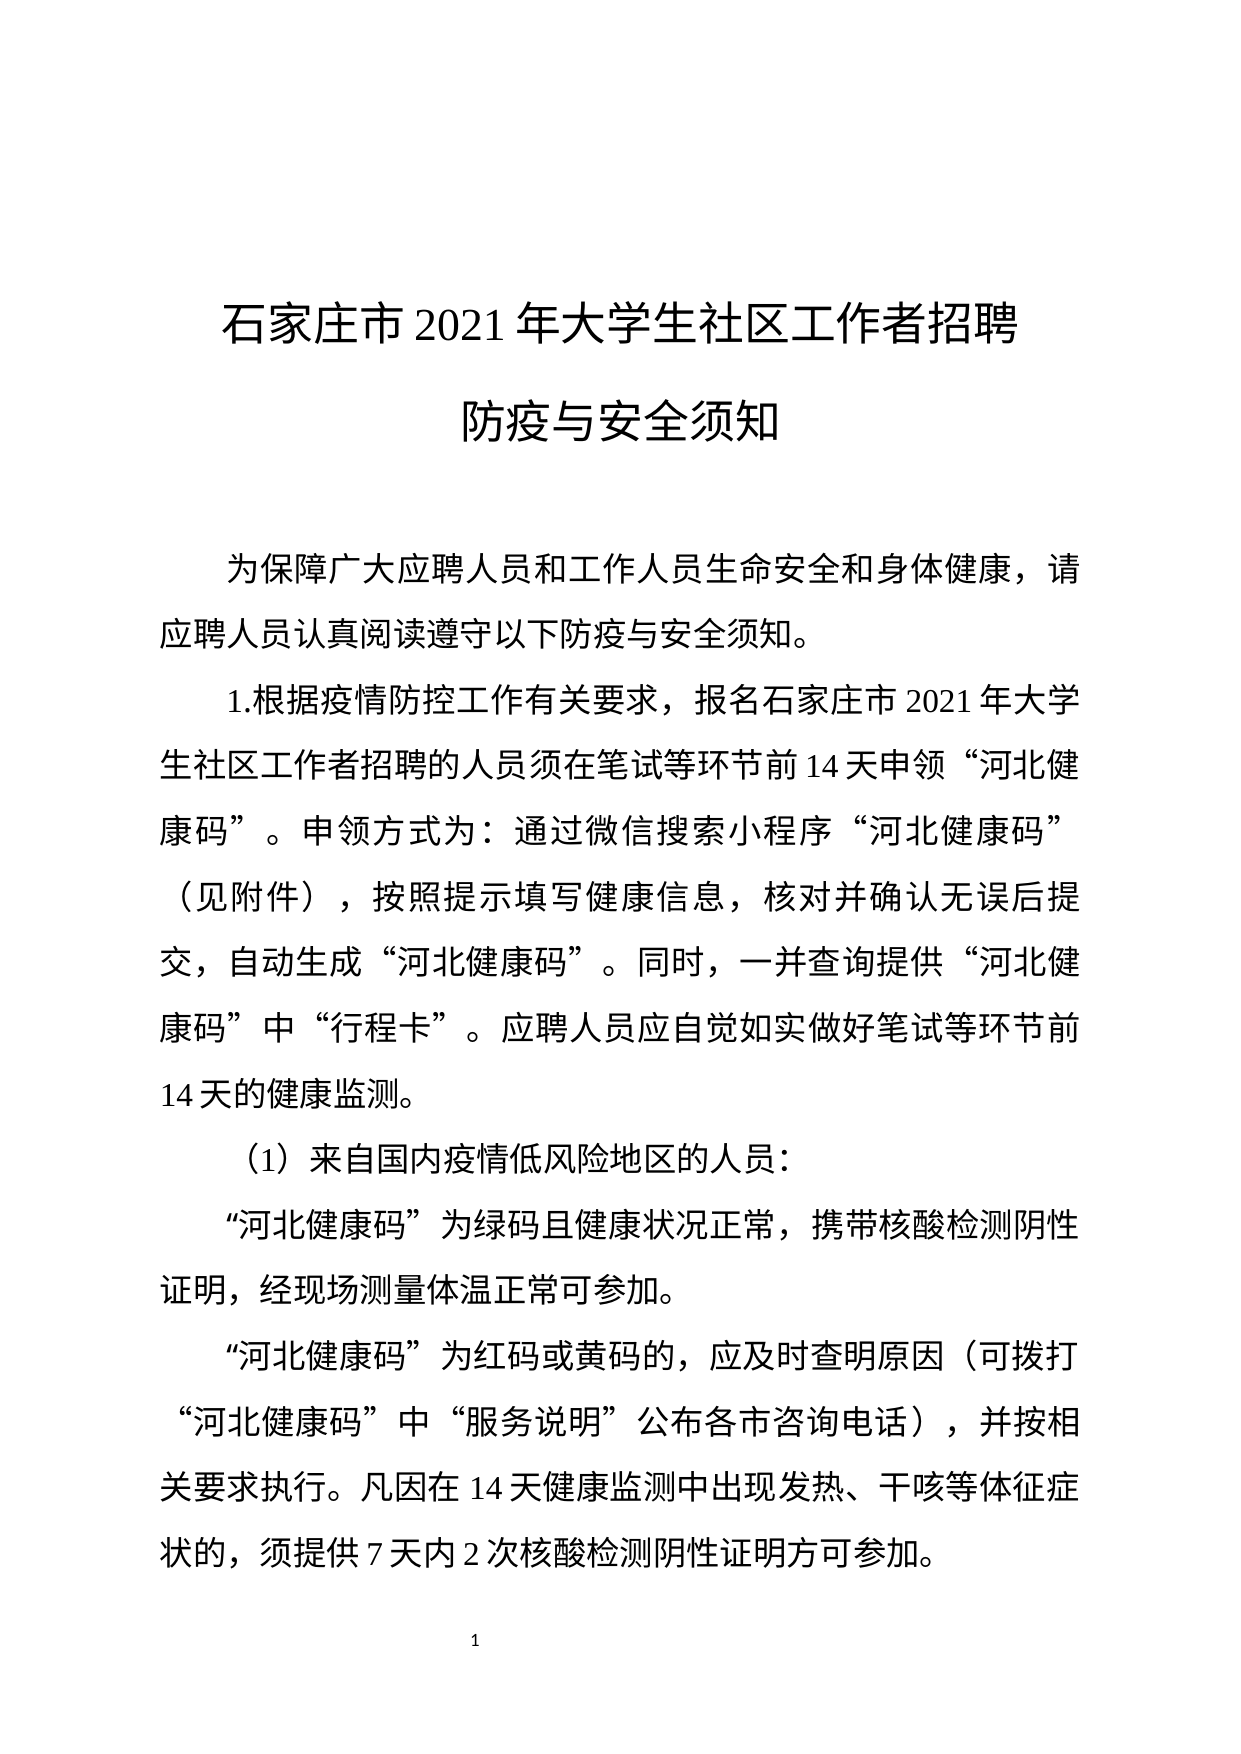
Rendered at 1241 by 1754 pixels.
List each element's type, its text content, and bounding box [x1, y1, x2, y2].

text “河北健康码”为绿码且健康状况正常，携带核酸检测阴性证明，经现场测量体温正常可参加。 [159, 1190, 1081, 1321]
text “河北健康码”为红码或黄码的，应及时查明原因（可拨打“河北健康码”中“服务说明”公布各市咨询电话），并按相关要求执行。凡因在14天健康监测中出现发热、干咳等体征症状的，须提供7天内2次核酸检测阴性证明方可参加。 [159, 1321, 1081, 1584]
text 为保障广大应聘人员和工作人员生命安全和身体健康，请应聘人员认真阅读遵守以下防疫与安全须知。 [159, 534, 1081, 665]
text （1）来自国内疫情低风险地区的人员： [159, 1124, 1081, 1190]
text 防疫与安全须知 [159, 370, 1081, 468]
text 1.根据疫情防控工作有关要求，报名石家庄市2021年大学生社区工作者招聘的人员须在笔试等环节前14天申领“河北健康码”。申领方式为：通过微信搜索小程序“河北健康码”（见附件），按照提示填写健康信息，核对并确认无误后提交，自动生成“河北健康码”。同时，一并查询提供“河北健康码”中“行程卡”。应聘人员应自觉如实做好笔试等环节前14天的健康监测。 [159, 665, 1081, 1124]
text 石家庄市2021年大学生社区工作者招聘 [159, 271, 1081, 370]
